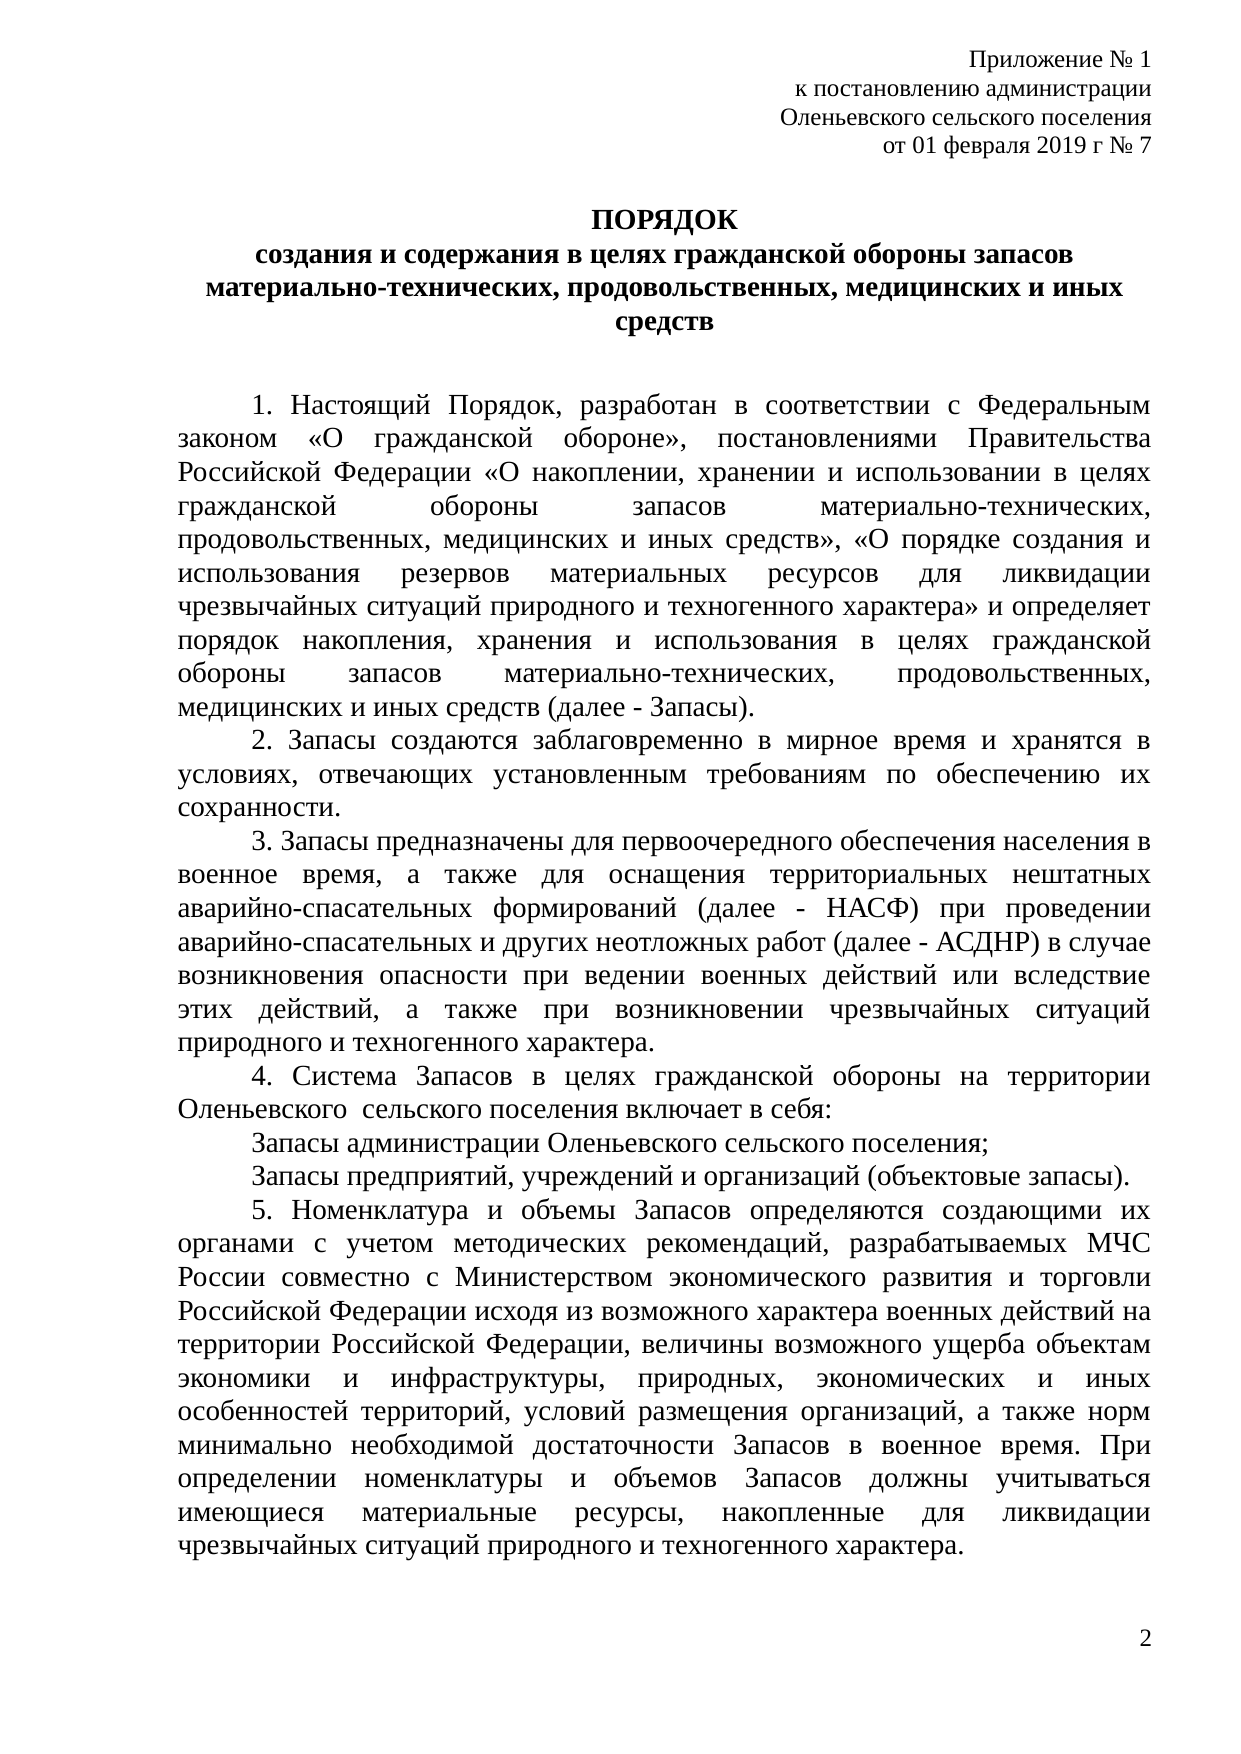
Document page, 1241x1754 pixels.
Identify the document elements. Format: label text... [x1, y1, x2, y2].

text Запасы предприятий, учреждений и организаций (объектовые запасы). [177, 1158, 1152, 1192]
text Оленьевского сельского поселения [177, 102, 1152, 131]
text 5. Номенклатура и объемы Запасов определяются создающими их органами с учетом методических рекомендаций, разрабатываемых МЧС России совместно с Министерством экономического развития и торговли Российской Федерации исходя из возможного характера военных действий на территории Российской Федерации, величины возможного ущерба объектам экономики и инфраструктуры, природных, экономических и иных особенностей территорий, условий размещения организаций, а также норм минимально необходимой достаточности Запасов в военное время. При определении номенклатуры и объемов Запасов должны учитываться имеющиеся материальные ресурсы, накопленные для ликвидации чрезвычайных ситуаций природного и техногенного характера. [177, 1192, 1152, 1561]
text Запасы администрации Оленьевского сельского поселения; [177, 1125, 1152, 1158]
text от 01 февраля 2019 г № 7 [177, 131, 1152, 159]
text 3. Запасы предназначены для первоочередного обеспечения населения в военное время, а также для оснащения территориальных нештатных аварийно-спасательных формирований (далее - НАСФ) при проведении аварийно-спасательных и других неотложных работ (далее - АСДНР) в случае возникновения опасности при ведении военных действий или вследствие этих действий, а также при возникновении чрезвычайных ситуаций природного и техногенного характера. [177, 823, 1152, 1058]
text ПОРЯДОК создания и содержания в целях гражданской обороны запасов материально-технических, продовольственных, медицинских и иных средств [177, 202, 1152, 337]
text 4. Система Запасов в целях гражданской обороны на территории Оленьевского сельского поселения включает в себя: [177, 1058, 1152, 1125]
text 1. Настоящий Порядок, разработан в соответствии с Федеральным законом «О гражданской обороне», постановлениями Правительства Российской Федерации «О накоплении, хранении и использовании в целях гражданской обороны запасов материально-технических, продовольственных, медицинских и иных средств», «О порядке создания и использования резервов материальных ресурсов для ликвидации чрезвычайных ситуаций природного и техногенного характера» и определяет порядок накопления, хранения и использования в целях гражданской обороны запасов материально-технических, продовольственных, медицинских и иных средств (далее - Запасы). [177, 387, 1152, 722]
text к постановлению администрации [177, 73, 1152, 102]
text Приложение № 1 [177, 44, 1152, 73]
text 2. Запасы создаются заблаговременно в мирное время и хранятся в условиях, отвечающих установленным требованиям по обеспечению их сохранности. [177, 722, 1152, 823]
